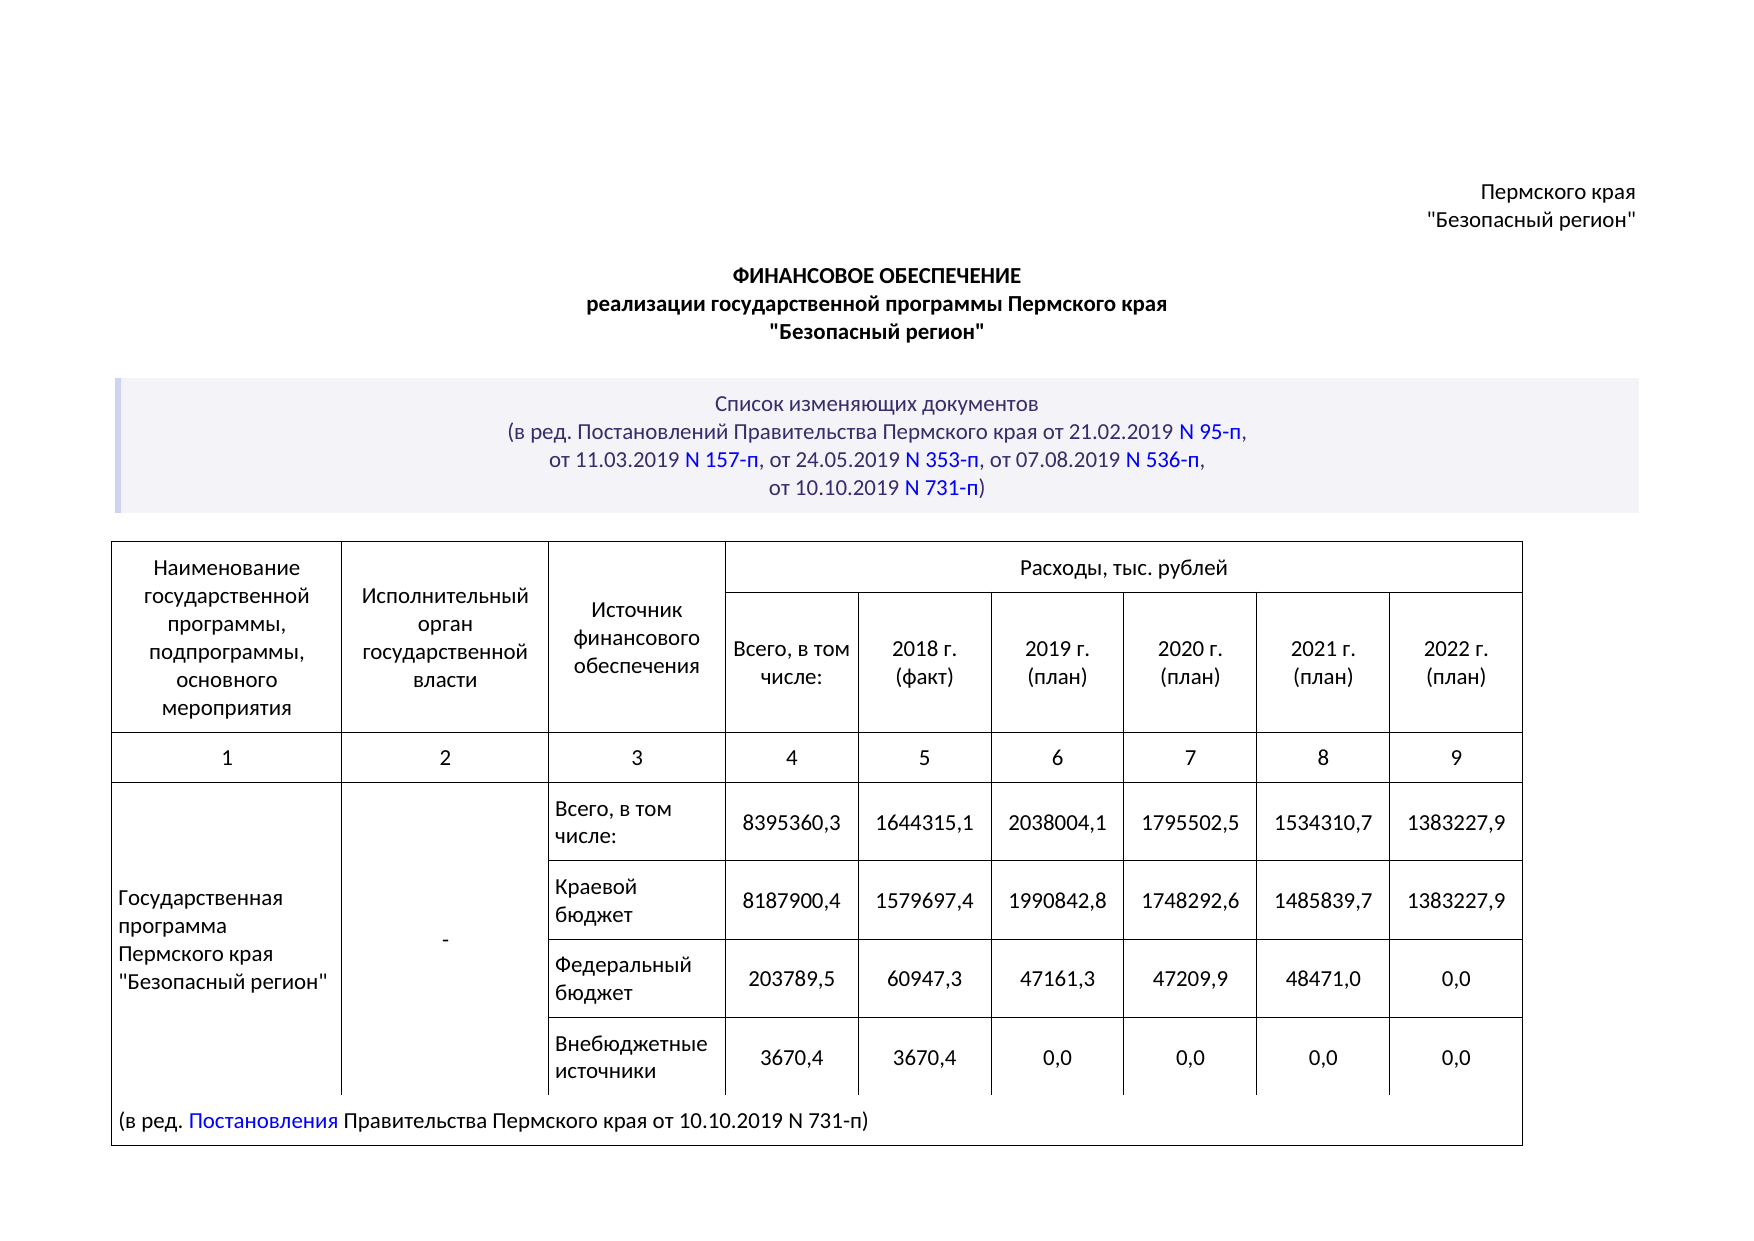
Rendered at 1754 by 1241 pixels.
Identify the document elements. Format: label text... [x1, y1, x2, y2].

table_cell 2018 г. (факт) [859, 593, 991, 732]
table_cell 2 [342, 733, 548, 782]
table_cell 4 [726, 733, 858, 782]
table_cell 7 [1124, 733, 1256, 782]
table_cell 60947,3 [859, 940, 991, 1017]
table_cell 1 [112, 733, 341, 782]
table_cell (в ред. Постановления Правительства Пермского края от 10.10.2019 N 731-п) [112, 1095, 1522, 1144]
table_cell Внебюджетные источники [549, 1018, 725, 1095]
table_cell 0,0 [1124, 1018, 1256, 1095]
table_cell 9 [1390, 733, 1522, 782]
table_header Наименование государственной программы, подпрограммы, основного мероприятия [112, 542, 341, 732]
table_cell 2022 г. (план) [1390, 593, 1522, 732]
table_cell 0,0 [1390, 1018, 1522, 1095]
table_cell 1579697,4 [859, 861, 991, 939]
table_cell 8187900,4 [726, 861, 858, 939]
table_cell 3670,4 [859, 1018, 991, 1095]
table_cell 8 [1257, 733, 1389, 782]
table_cell 47161,3 [992, 940, 1123, 1017]
table_header Исполнительный орган государственной власти [342, 542, 548, 732]
table_cell 5 [859, 733, 991, 782]
table_cell 1485839,7 [1257, 861, 1389, 939]
table_cell 3 [549, 733, 725, 782]
title ФИНАНСОВОЕ ОБЕСПЕЧЕНИЕ [118, 261, 1636, 289]
table_cell 2021 г. (план) [1257, 593, 1389, 732]
table_cell Государственная программа Пермского края "Безопасный регион" [112, 783, 341, 1095]
text "Безопасный регион" [118, 205, 1636, 233]
table_cell 2019 г. (план) [992, 593, 1123, 732]
table_header Источник финансового обеспечения [549, 542, 725, 732]
table_cell Всего, в том числе: [726, 593, 858, 732]
title реализации государственной программы Пермского края [118, 289, 1636, 317]
table_cell 2020 г. (план) [1124, 593, 1256, 732]
text Пермского края [118, 177, 1636, 205]
table_cell 1748292,6 [1124, 861, 1256, 939]
table_cell 47209,9 [1124, 940, 1256, 1017]
table_cell 1990842,8 [992, 861, 1123, 939]
table_cell 8395360,3 [726, 783, 858, 860]
table_cell 1383227,9 [1390, 861, 1522, 939]
table_cell 1534310,7 [1257, 783, 1389, 860]
table_cell - [342, 783, 548, 1095]
table_cell 1383227,9 [1390, 783, 1522, 860]
table_cell 6 [992, 733, 1123, 782]
table_cell Федеральный бюджет [549, 940, 725, 1017]
table_cell 0,0 [992, 1018, 1123, 1095]
table_header Список изменяющих документов (в ред. Постановлений Правительства Пермского края от 21.02.2019 N 95-п, от 11.03.2019 N 157-п, от 24.05.2019 N 353-п, от 07.08.2019 N 536-п, от 10.10.2019 N 731-п) [121, 378, 1633, 513]
table_cell Краевой бюджет [549, 861, 725, 939]
table_cell 0,0 [1390, 940, 1522, 1017]
table_cell 203789,5 [726, 940, 858, 1017]
table_cell Всего, в том числе: [549, 783, 725, 860]
table_cell 3670,4 [726, 1018, 858, 1095]
title "Безопасный регион" [118, 317, 1636, 345]
table_header Расходы, тыс. рублей [726, 542, 1522, 592]
table_cell 0,0 [1257, 1018, 1389, 1095]
table_cell 48471,0 [1257, 940, 1389, 1017]
table_cell 2038004,1 [992, 783, 1123, 860]
table_cell 1644315,1 [859, 783, 991, 860]
table_cell 1795502,5 [1124, 783, 1256, 860]
